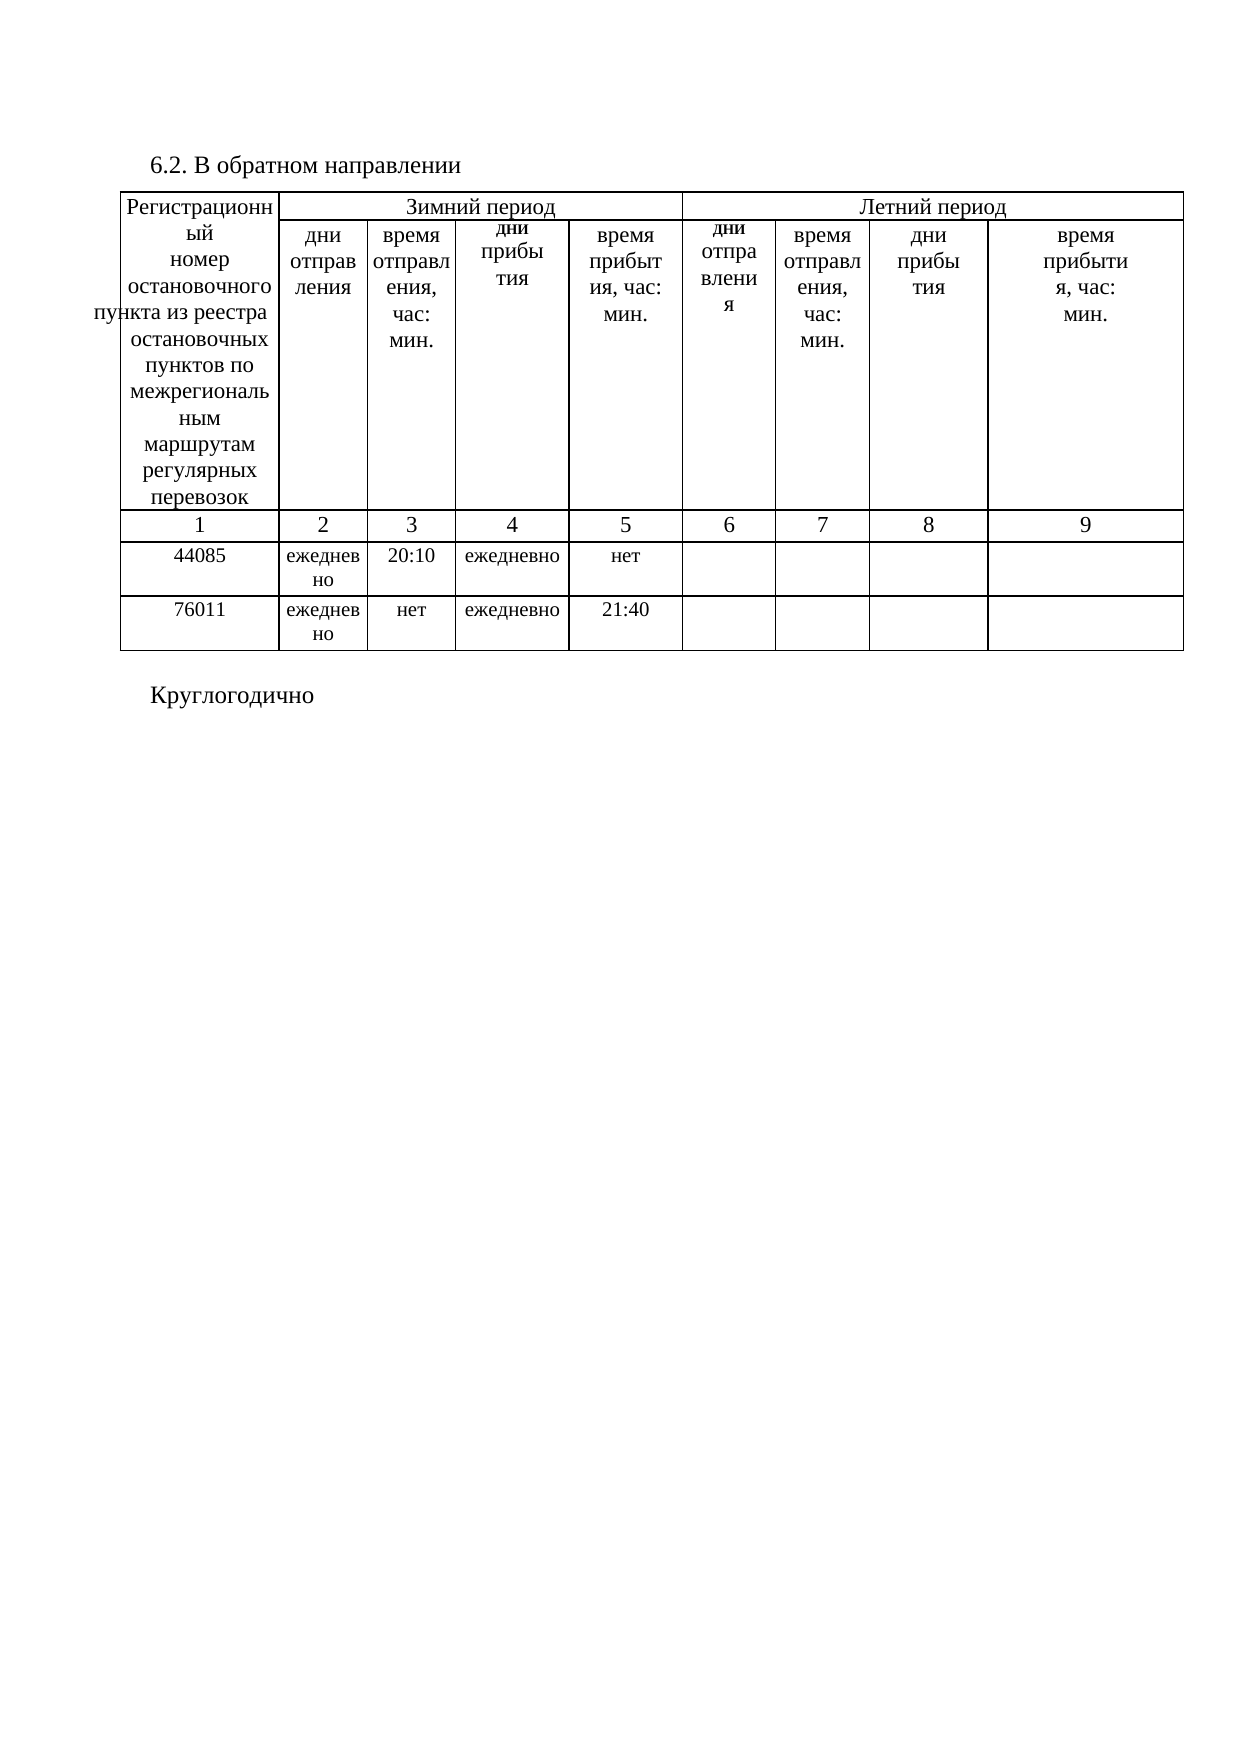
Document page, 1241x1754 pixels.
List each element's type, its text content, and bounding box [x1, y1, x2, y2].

table_cell [776, 597, 869, 650]
text Круглогодично [150, 680, 1090, 709]
table_cell 4 [456, 511, 568, 541]
table_cell 44085 [121, 543, 278, 595]
table_cell 1 [121, 511, 278, 541]
table_cell ежедневно [280, 543, 367, 595]
table_cell 5 [570, 511, 682, 541]
table_cell [989, 543, 1183, 595]
table_cell дни прибы тия [870, 221, 987, 509]
table_cell ежедневно [456, 543, 568, 595]
table_cell [683, 543, 775, 595]
table_cell нет [570, 543, 682, 595]
table_cell [989, 597, 1183, 650]
text 6.2. В обратном направлении [150, 150, 1090, 179]
table_cell время отправл ения, час: мин. [368, 221, 455, 509]
table_header Регистрационный номер остановочного пункта из реестра остановочных пунктов по межрегиональным маршрутам регулярных перевозок [121, 193, 278, 509]
table_cell [776, 543, 869, 595]
table_cell 8 [870, 511, 987, 541]
table_cell 6 [683, 511, 775, 541]
table_cell 20:10 [368, 543, 455, 595]
table_cell время прибыт ия, час: мин. [570, 221, 682, 509]
table_cell время отправл ения, час: мин. [776, 221, 869, 509]
table_cell 7 [776, 511, 869, 541]
table_cell 76011 [121, 597, 278, 650]
table_cell [870, 543, 987, 595]
table_cell ежедневно [456, 597, 568, 650]
table_cell ДНИ прибы тия [456, 221, 568, 509]
table_cell время прибыти я, час: мин. [989, 221, 1183, 509]
table_cell [683, 597, 775, 650]
table_header Летний период [683, 193, 1183, 219]
table_cell 9 [989, 511, 1183, 541]
table_cell 2 [280, 511, 367, 541]
table_cell дни отправ ления [280, 221, 367, 509]
table_cell ДНИ отпра влени я [683, 221, 775, 509]
table_cell ежедневно [280, 597, 367, 650]
table_cell [870, 597, 987, 650]
table_cell 3 [368, 511, 455, 541]
table_cell 21:40 [570, 597, 682, 650]
table_cell нет [368, 597, 455, 650]
table_header Зимний период [280, 193, 682, 219]
